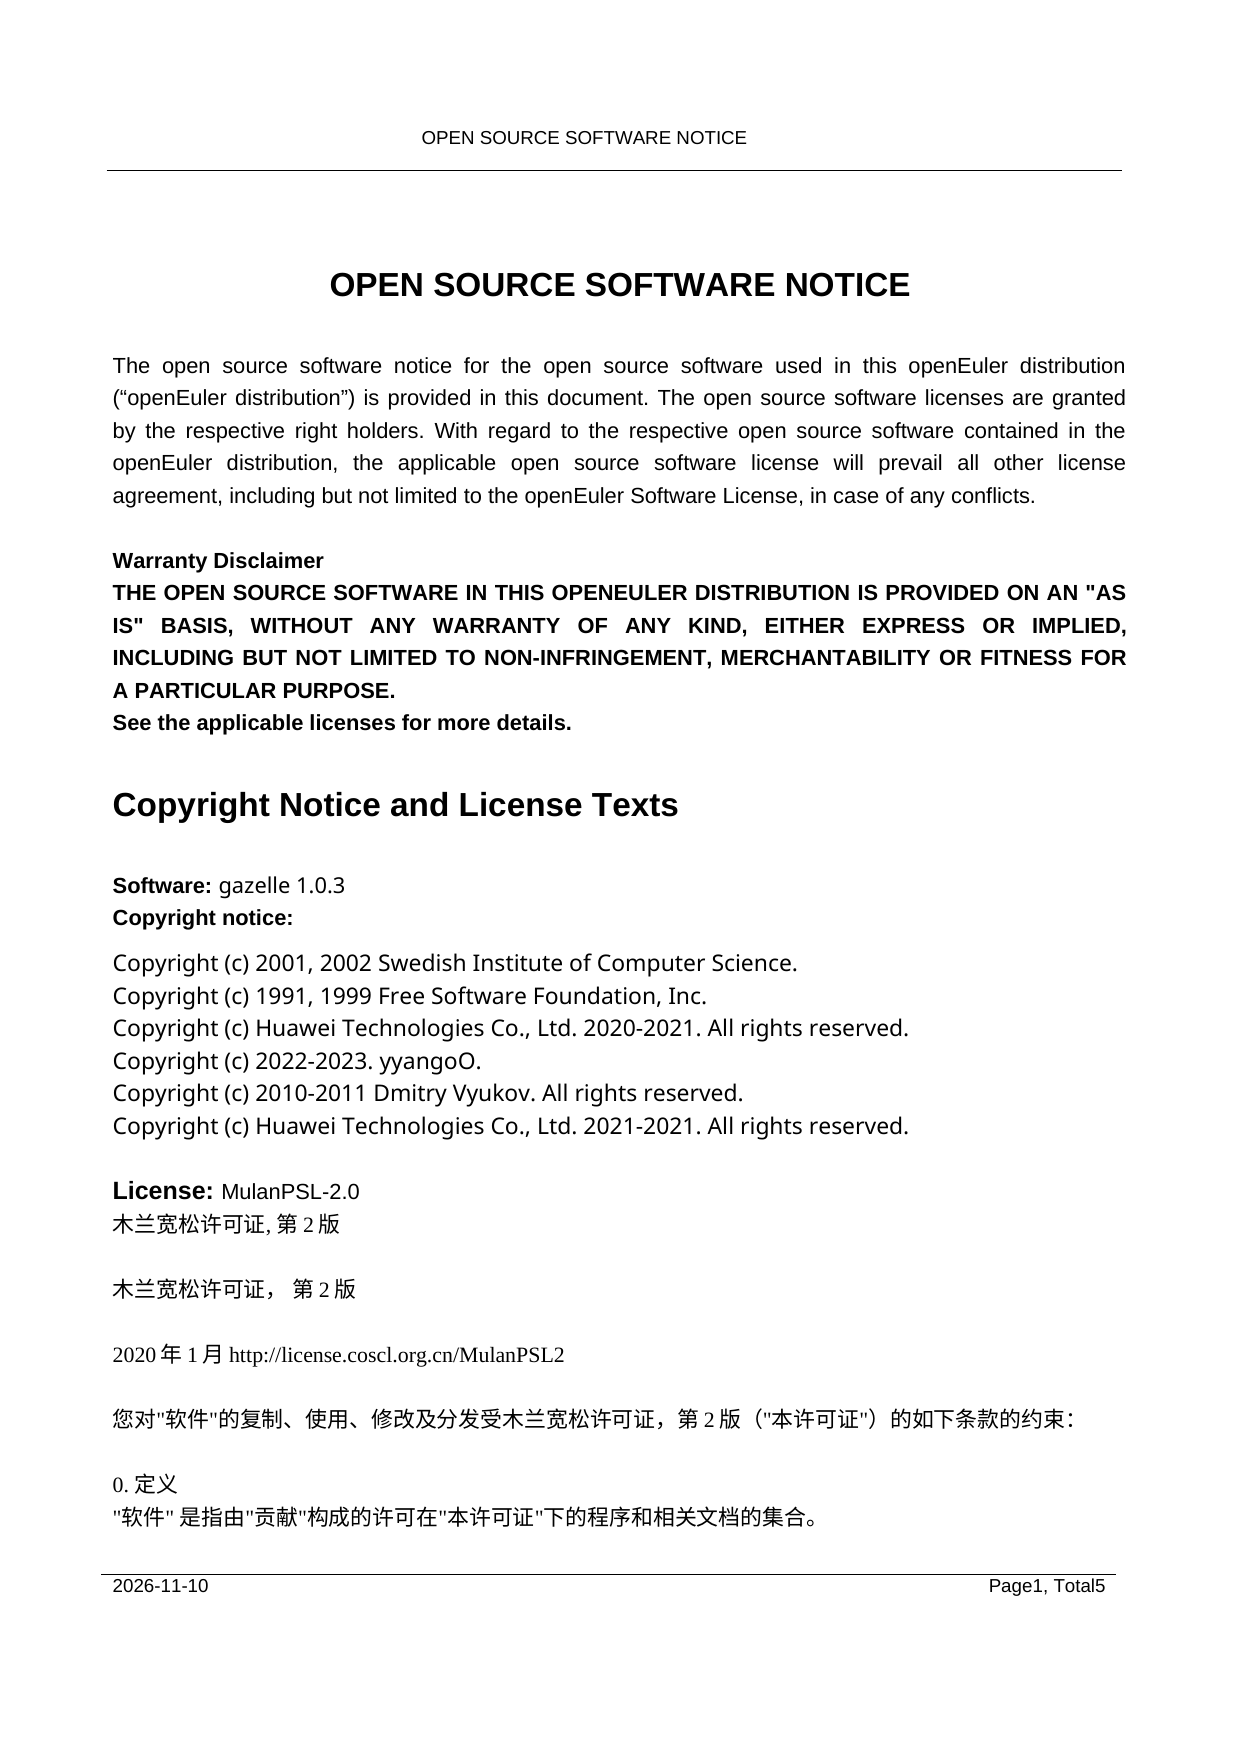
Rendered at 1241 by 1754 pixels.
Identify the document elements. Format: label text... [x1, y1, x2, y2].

text Copyright (c) 2001, 2002 Swedish Institute of Computer Science. Copyright (c) 1991, 1999 Free Software Foundation, Inc. Copyright (c) Huawei Technologies Co., Ltd. 2020-2021. All rights reserved. Copyright (c) 2022-2023. yyangoO. Copyright (c) 2010-2011 Dmitry Vyukov. All rights reserved. Copyright (c) Huawei Technologies Co., Ltd. 2021-2021. All rights reserved. [112, 947, 1128, 1174]
text Warranty Disclaimer [112, 544, 1128, 576]
text Copyright notice: [112, 901, 1128, 934]
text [112, 1207, 1128, 1532]
title Software: gazelle 1.0.3 [112, 869, 1128, 901]
text The open source software notice for the open source software used in this openEuler distribution (“openEuler distribution”) is provided in this document. The open source software licenses are granted by the respective right holders. With regard to the respective open source software contained in the openEuler distribution, the applicable open source software license will prevail all other license agreement, including but not limited to the openEuler Software License, in case of any conflicts. [112, 349, 1128, 511]
text Copyright Notice and License Texts [112, 771, 1128, 836]
text THE OPEN SOURCE SOFTWARE IN THIS OPENEULER DISTRIBUTION IS PROVIDED ON AN "AS IS" BASIS, WITHOUT ANY WARRANTY OF ANY KIND, EITHER EXPRESS OR IMPLIED, INCLUDING BUT NOT LIMITED TO NON-INFRINGEMENT, MERCHANTABILITY OR FITNESS FOR A PARTICULAR PURPOSE. See the applicable licenses for more details. [112, 576, 1128, 739]
text OPEN SOURCE SOFTWARE NOTICE [112, 251, 1128, 316]
text License: MulanPSL-2.0 [112, 1174, 1128, 1207]
